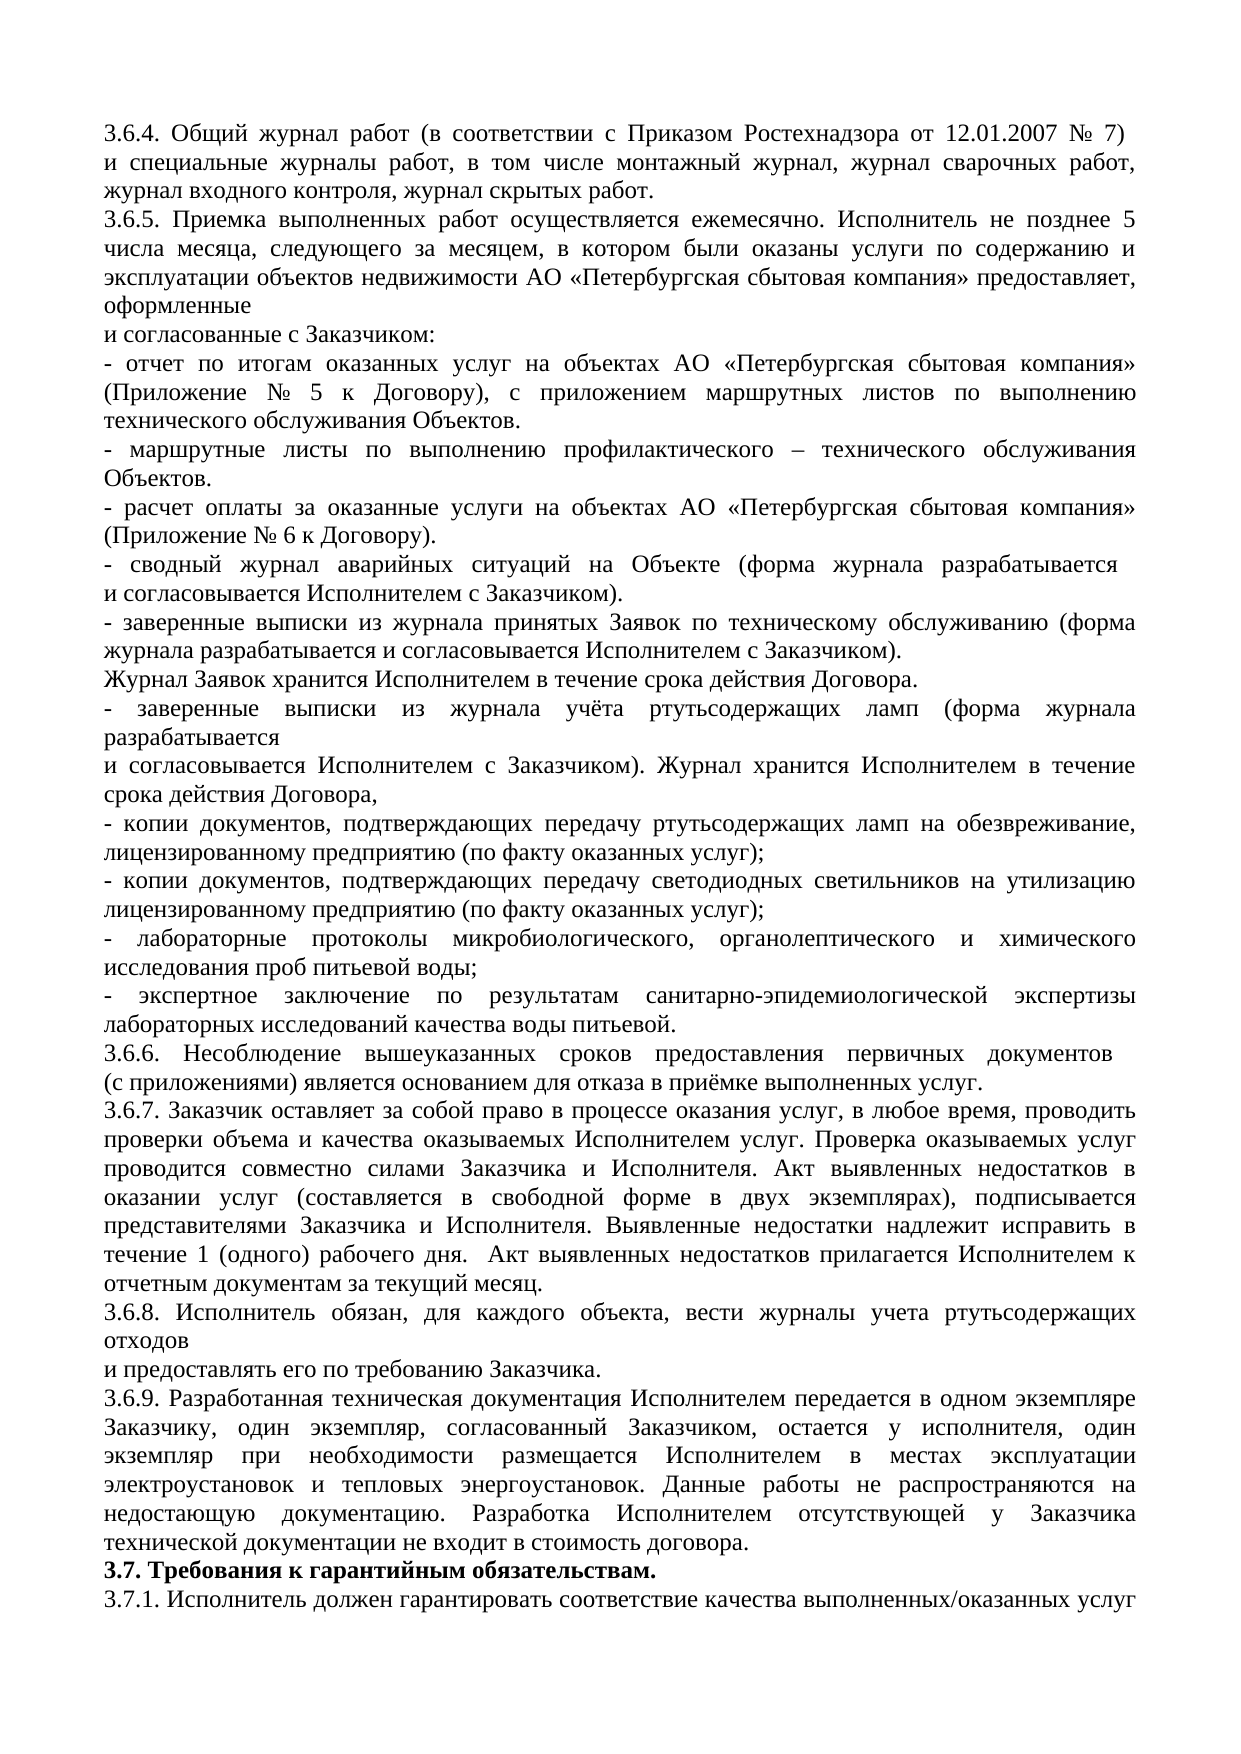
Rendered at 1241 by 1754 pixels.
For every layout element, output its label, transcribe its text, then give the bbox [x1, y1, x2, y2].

text - заверенные выписки из журнала принятых Заявок по техническому обслуживанию (форма журнала разрабатывается и согласовывается Исполнителем с Заказчиком). [103, 607, 1137, 664]
text - сводный журнал аварийных ситуаций на Объекте (форма журнала разрабатывается и согласовывается Исполнителем с Заказчиком). [103, 549, 1137, 607]
text - отчет по итогам оказанных услуг на объектах АО «Петербургская сбытовая компания» (Приложение № 5 к Договору), с приложением маршрутных листов по выполнению технического обслуживания Объектов. [103, 348, 1137, 434]
text - копии документов, подтверждающих передачу светодиодных светильников на утилизацию лицензированному предприятию (по факту оказанных услуг); [103, 866, 1137, 923]
text - расчет оплаты за оказанные услуги на объектах АО «Петербургская сбытовая компания» (Приложение № 6 к Договору). [103, 492, 1137, 549]
text - заверенные выписки из журнала учёта ртутьсодержащих ламп (форма журнала разрабатывается и согласовывается Исполнителем с Заказчиком). Журнал хранится Исполнителем в течение срока действия Договора, [103, 693, 1137, 808]
text 3.6.9. Разработанная техническая документация Исполнителем передается в одном экземпляре Заказчику, один экземпляр, согласованный Заказчиком, остается у исполнителя, один экземпляр при необходимости размещается Исполнителем в местах эксплуатации электроустановок и тепловых энергоустановок. Данные работы не распространяются на недостающую документацию. Разработка Исполнителем отсутствующей у Заказчика технической документации не входит в стоимость договора. [103, 1383, 1137, 1556]
text 3.7. Требования к гарантийным обязательствам. [103, 1556, 1137, 1584]
text 3.6.6. Несоблюдение вышеуказанных сроков предоставления первичных документов (с приложениями) является основанием для отказа в приёмке выполненных услуг. [103, 1038, 1137, 1096]
text 3.6.5. Приемка выполненных работ осуществляется ежемесячно. Исполнитель не позднее 5 числа месяца, следующего за месяцем, в котором были оказаны услуги по содержанию и эксплуатации объектов недвижимости АО «Петербургская сбытовая компания» предоставляет, оформленные и согласованные с Заказчиком: [103, 204, 1137, 348]
text - лабораторные протоколы микробиологического, органолептического и химического исследования проб питьевой воды; [103, 923, 1137, 981]
text 3.6.4. Общий журнал работ (в соответствии с Приказом Ростехнадзора от 12.01.2007 № 7) и специальные журналы работ, в том числе монтажный журнал, журнал сварочных работ, журнал входного контроля, журнал скрытых работ. [103, 118, 1137, 204]
text - экспертное заключение по результатам санитарно-эпидемиологической экспертизы лабораторных исследований качества воды питьевой. [103, 981, 1137, 1038]
text - копии документов, подтверждающих передачу ртутьсодержащих ламп на обезвреживание, лицензированному предприятию (по факту оказанных услуг); [103, 808, 1137, 866]
text Журнал Заявок хранится Исполнителем в течение срока действия Договора. [103, 664, 1137, 693]
text 3.6.7. Заказчик оставляет за собой право в процессе оказания услуг, в любое время, проводить проверки объема и качества оказываемых Исполнителем услуг. Проверка оказываемых услуг проводится совместно силами Заказчика и Исполнителя. Акт выявленных недостатков в оказании услуг (составляется в свободной форме в двух экземплярах), подписывается представителями Заказчика и Исполнителя. Выявленные недостатки надлежит исправить в течение 1 (одного) рабочего дня. Акт выявленных недостатков прилагается Исполнителем к отчетным документам за текущий месяц. [103, 1096, 1137, 1297]
text 3.6.8. Исполнитель обязан, для каждого объекта, вести журналы учета ртутьсодержащих отходов и предоставлять его по требованию Заказчика. [103, 1297, 1137, 1383]
text - маршрутные листы по выполнению профилактического – технического обслуживания Объектов. [103, 434, 1137, 492]
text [103, 1584, 1137, 1613]
